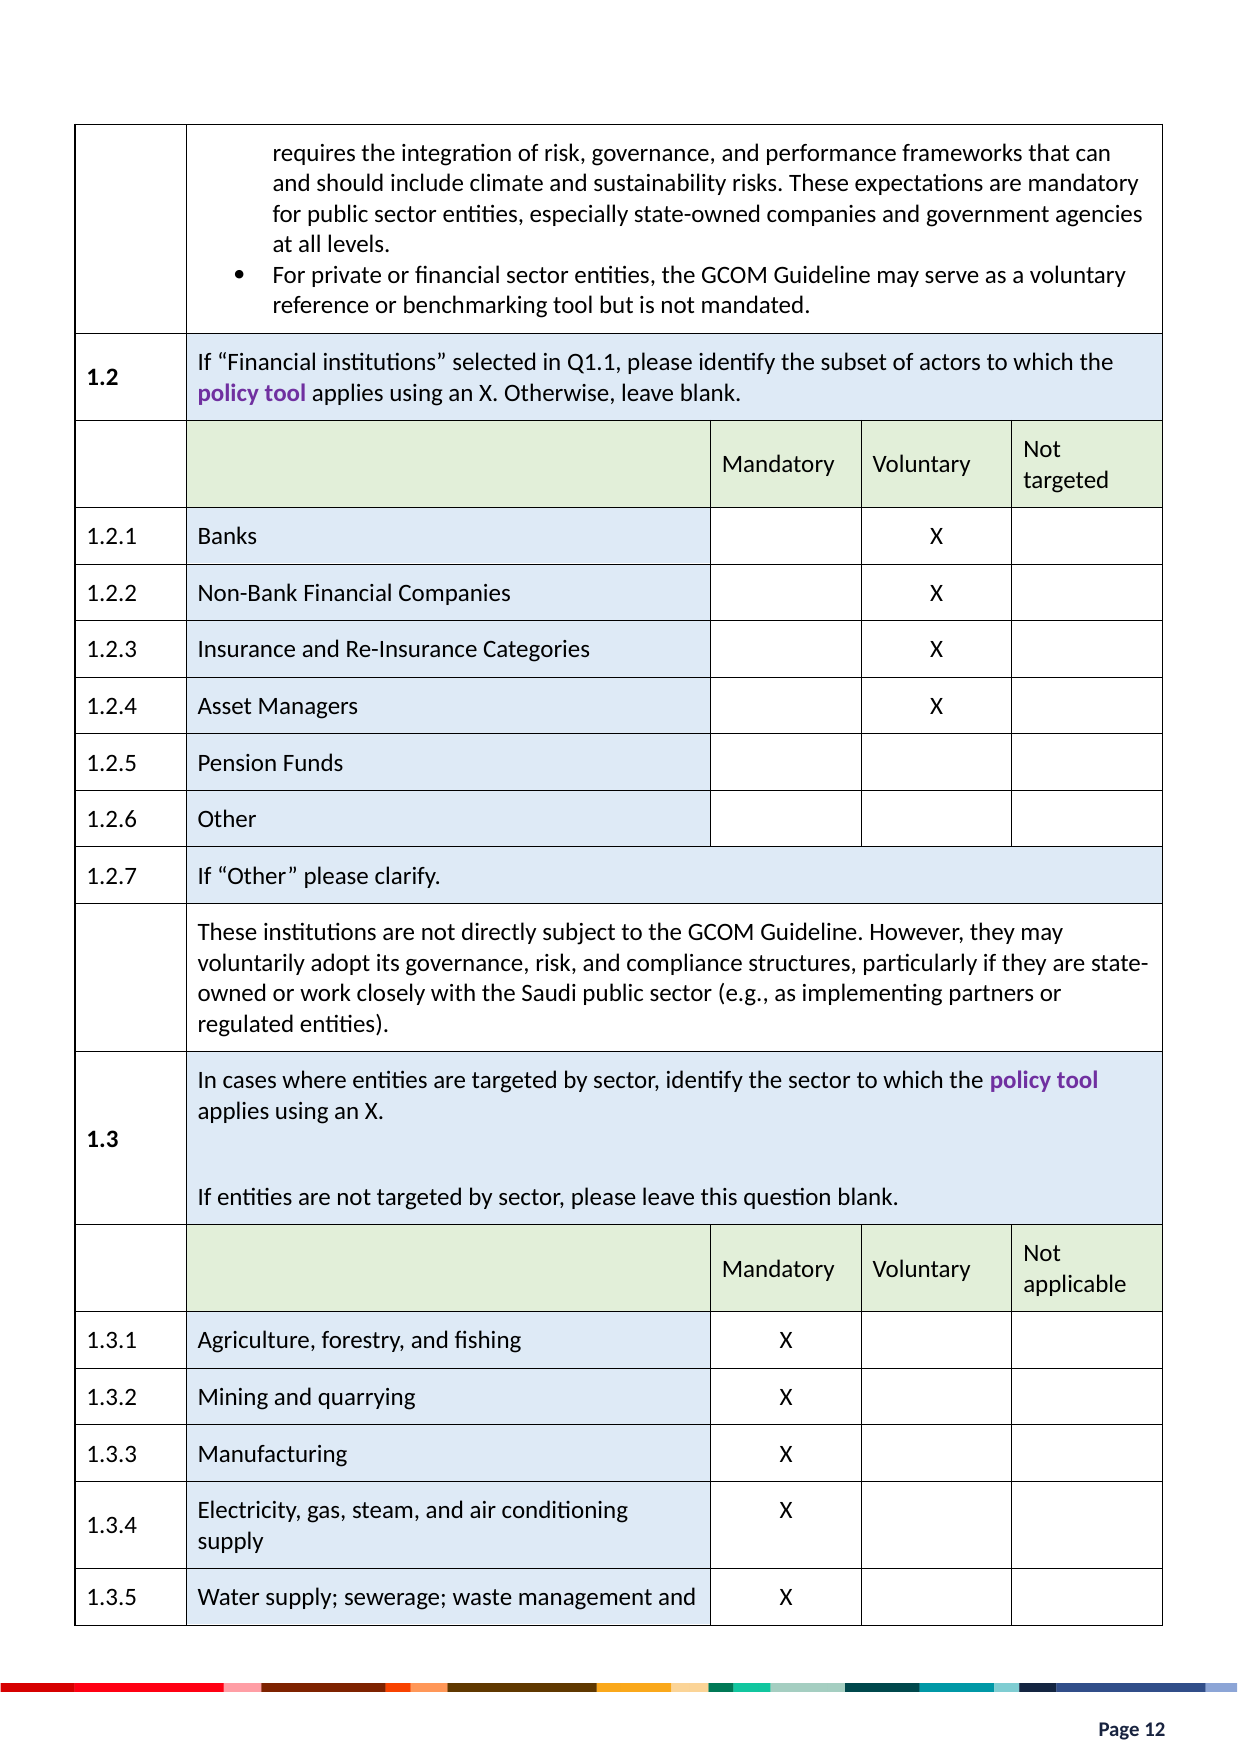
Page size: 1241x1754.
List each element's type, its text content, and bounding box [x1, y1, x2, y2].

table_cell 1.2.3 [76, 621, 186, 677]
table_cell X [711, 1369, 861, 1424]
table_cell [76, 1225, 186, 1311]
table_cell [711, 791, 861, 846]
table_cell Mandatory [711, 1225, 861, 1311]
table_cell X [862, 508, 1011, 563]
table_cell Insurance and Re-Insurance Categories [187, 621, 710, 677]
table_cell [862, 1569, 1011, 1624]
table_cell [76, 421, 186, 507]
picture [0, 1683, 1236, 1692]
table_cell [1012, 791, 1162, 846]
table_cell [1012, 734, 1162, 790]
table_cell [187, 421, 710, 507]
table_cell X [711, 1425, 861, 1481]
table_cell Mining and quarrying [187, 1369, 710, 1424]
table_cell 1.3.2 [76, 1369, 186, 1424]
table_cell In cases where entities are targeted by sector, identify the sector to which the policy tool applies using an X. If entities are not targeted by sector, please leave this question blank. [187, 1052, 1162, 1224]
table_cell 1.3.5 [76, 1569, 186, 1624]
table_cell [76, 125, 186, 333]
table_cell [187, 1569, 710, 1624]
table_cell 1.3.1 [76, 1312, 186, 1368]
table_cell Voluntary [862, 421, 1011, 507]
table_cell X [711, 1312, 861, 1368]
table_cell Manufacturing [187, 1425, 710, 1481]
table_cell [862, 1482, 1011, 1568]
table_cell These institutions are not directly subject to the GCOM Guideline. However, they may voluntarily adopt its governance, risk, and compliance structures, particularly if they are state-owned or work closely with the Saudi public sector (e.g., as implementing partners or regulated entities). [187, 904, 1162, 1051]
table_cell X [711, 1482, 861, 1568]
table_cell [76, 904, 186, 1051]
table_cell If “Other” please clarify. [187, 847, 1162, 903]
table_cell 1.2.2 [76, 565, 186, 620]
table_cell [187, 125, 1162, 333]
table_cell Other [187, 791, 710, 846]
table_cell [711, 734, 861, 790]
table_cell [862, 1312, 1011, 1368]
table_cell [711, 678, 861, 733]
table_cell If “Financial institutions” selected in Q1.1, please identify the subset of actors to which the policy tool applies using an X. Otherwise, leave blank. [187, 334, 1162, 420]
table_cell Electricity, gas, steam, and air conditioning supply [187, 1482, 710, 1568]
table_cell [1012, 1312, 1162, 1368]
table_cell [711, 508, 861, 563]
table_cell 1.2.1 [76, 508, 186, 563]
table_cell X [862, 678, 1011, 733]
table_cell Agriculture, forestry, and fishing [187, 1312, 710, 1368]
table_cell 1.3.4 [76, 1482, 186, 1568]
table_cell Not targeted [1012, 421, 1162, 507]
table_cell [187, 1225, 710, 1311]
table_cell X [711, 1569, 861, 1624]
table_cell X [862, 621, 1011, 677]
table_cell [862, 734, 1011, 790]
table_cell 1.2 [76, 334, 186, 420]
table_cell [862, 1369, 1011, 1424]
table_cell Asset Managers [187, 678, 710, 733]
table_cell [1012, 678, 1162, 733]
table_cell [711, 565, 861, 620]
table_cell [1012, 565, 1162, 620]
table_cell 1.2.5 [76, 734, 186, 790]
table_cell [1012, 1369, 1162, 1424]
table_cell [1012, 621, 1162, 677]
table_cell [1012, 1482, 1162, 1568]
table_cell Mandatory [711, 421, 861, 507]
table_cell 1.2.4 [76, 678, 186, 733]
table_cell Voluntary [862, 1225, 1011, 1311]
table_cell [862, 791, 1011, 846]
table_cell 1.2.6 [76, 791, 186, 846]
table_cell [1012, 1425, 1162, 1481]
table_cell 1.2.7 [76, 847, 186, 903]
table_cell Non-Bank Financial Companies [187, 565, 710, 620]
table_cell Not applicable [1012, 1225, 1162, 1311]
table_cell X [862, 565, 1011, 620]
table_cell 1.3.3 [76, 1425, 186, 1481]
table_cell [1012, 1569, 1162, 1624]
table_cell Banks [187, 508, 710, 563]
table_cell [1012, 508, 1162, 563]
table_cell [711, 621, 861, 677]
table_cell 1.3 [76, 1052, 186, 1224]
table_cell Pension Funds [187, 734, 710, 790]
table_cell [862, 1425, 1011, 1481]
